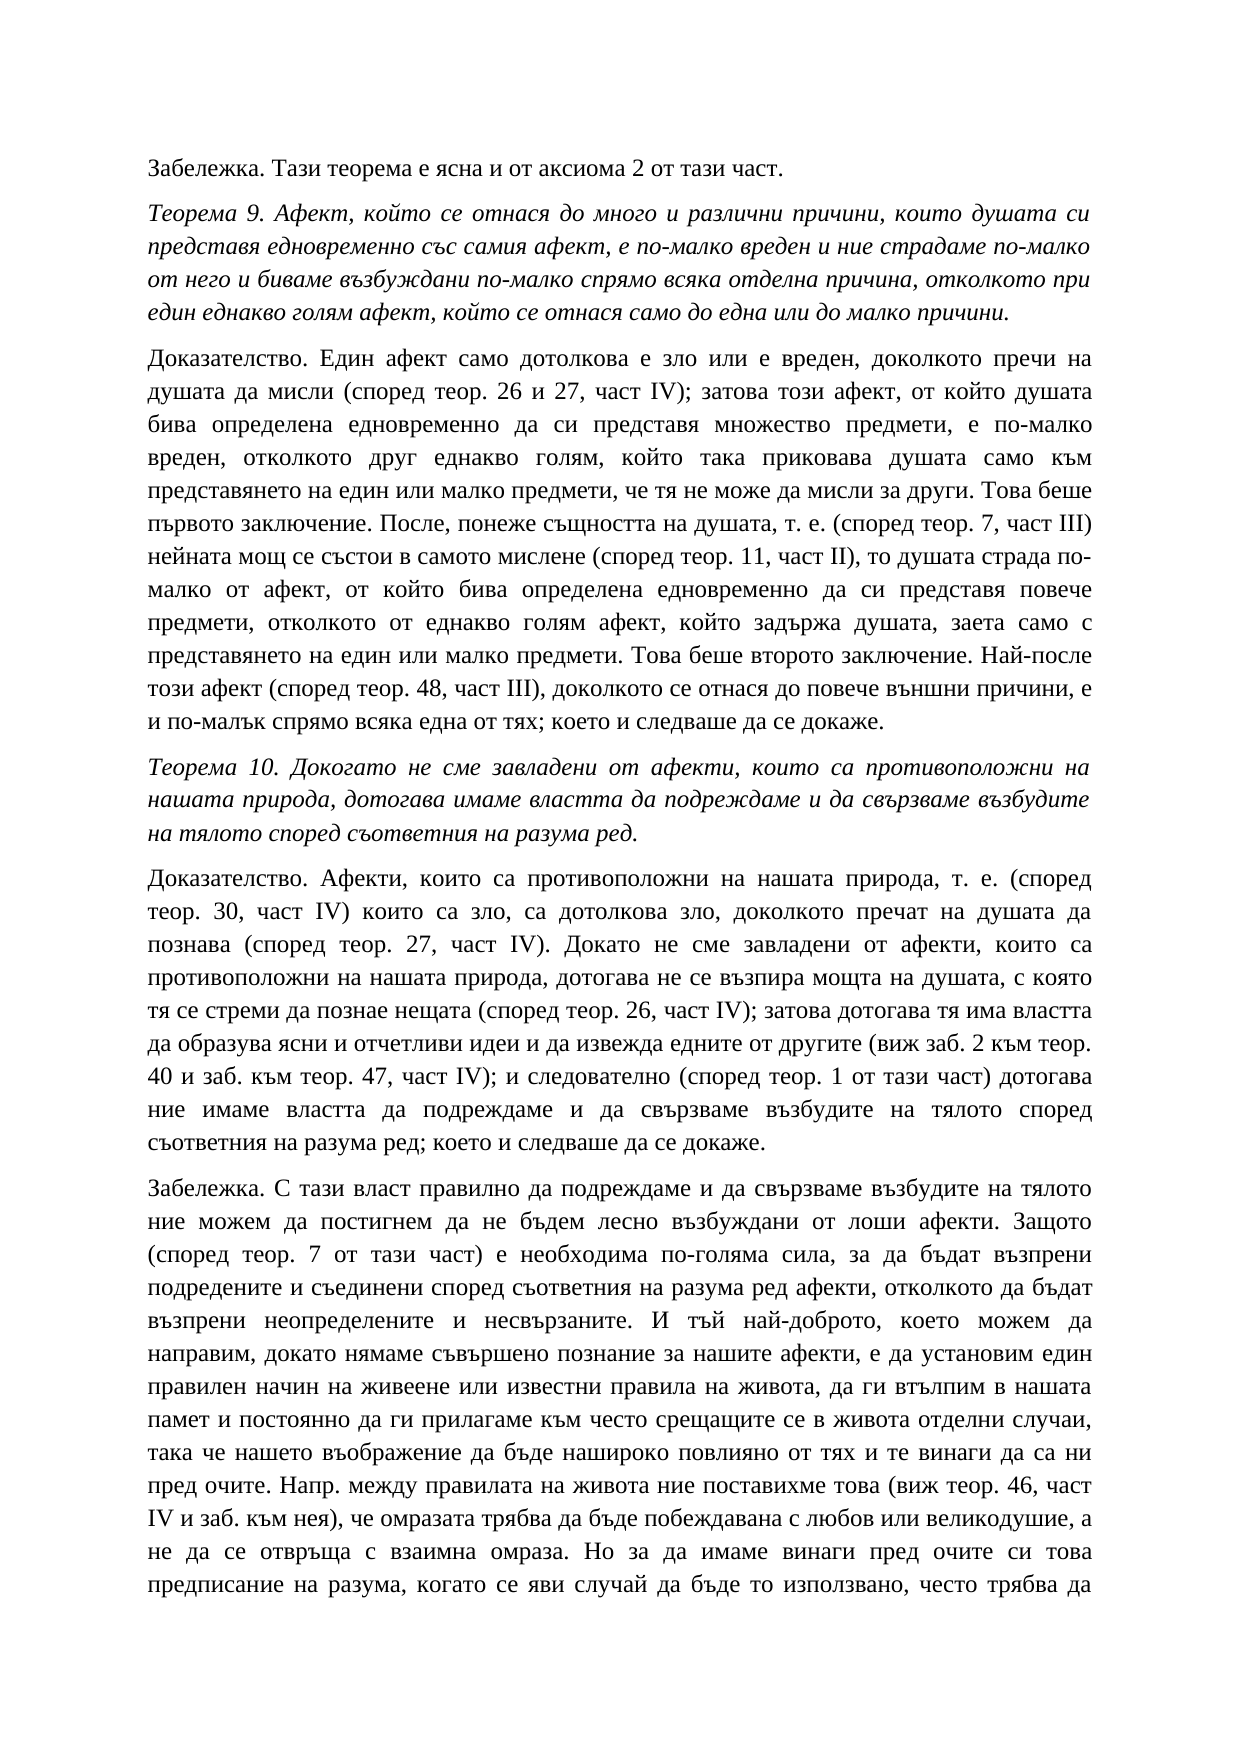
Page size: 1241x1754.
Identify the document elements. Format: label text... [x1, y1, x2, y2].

text Доказателство. Един афект само дотолкова е зло или е вреден, доколкото пречи на душата да мисли (според теор. 26 и 27, част IV); затова този афект, от който душата бива определена едновременно да си представя множество предмети, е по-малко вреден, отколкото друг еднакво голям, който така приковава душата само към представянето на един или малко предмети, че тя не може да мисли за други. Това беше първото заключение. После, понеже същността на душата, т. е. (според теор. 7, част III) нейната мощ се състои в самото мислене (според теор. 11, част II), то душата страда по-малко от афект, от който бива определена едновременно да си представя повече предмети, отколкото от еднакво голям афект, който задържа душата, заета само с представянето на един или малко предмети. Това беше второто заключение. Най-после този афект (според теор. 48, част III), доколкото се отнася до повече външни причини, е и по-малък спрямо всяка една от тях; което и следваше да се докаже. [147, 343, 1093, 735]
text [147, 1173, 1093, 1598]
text Теорема 10. Докогато не сме завладени от афекти, които са противоположни на нашата природа, дотогава имаме властта да подреждаме и да свързваме възбудите на тялото според съответния на разума ред. [147, 752, 1093, 846]
text Доказателство. Афекти, които са противоположни на нашата природа, т. е. (според теор. 30, част IV) които са зло, са дотолкова зло, доколкото пречат на душата да познава (според теор. 27, част IV). Докато не сме завладени от афекти, които са противоположни на нашата природа, дотогава не се възпира мощта на душата, с която тя се стреми да познае нещата (според теор. 26, част IV); затова дотогава тя има властта да образува ясни и отчетливи идеи и да извежда едните от другите (виж заб. 2 към теор. 40 и заб. към теор. 47, част IV); и следователно (според теор. 1 от тази част) дотогава ние имаме властта да подреждаме и да свързваме възбудите на тялото според съответния на разума ред; което и следваше да се докаже. [147, 863, 1093, 1156]
text Забележка. Тази теорема е ясна и от аксиома 2 от тази част. [147, 153, 1093, 181]
text Теорема 9. Афект, който се отнася до много и различни причини, които душата си представя едновременно със самия афект, е по-малко вреден и ние страдаме по-малко от него и биваме възбуждани по-малко спрямо всяка отделна причина, отколкото при един еднакво голям афект, който се отнася само до една или до малко причини. [147, 198, 1093, 326]
